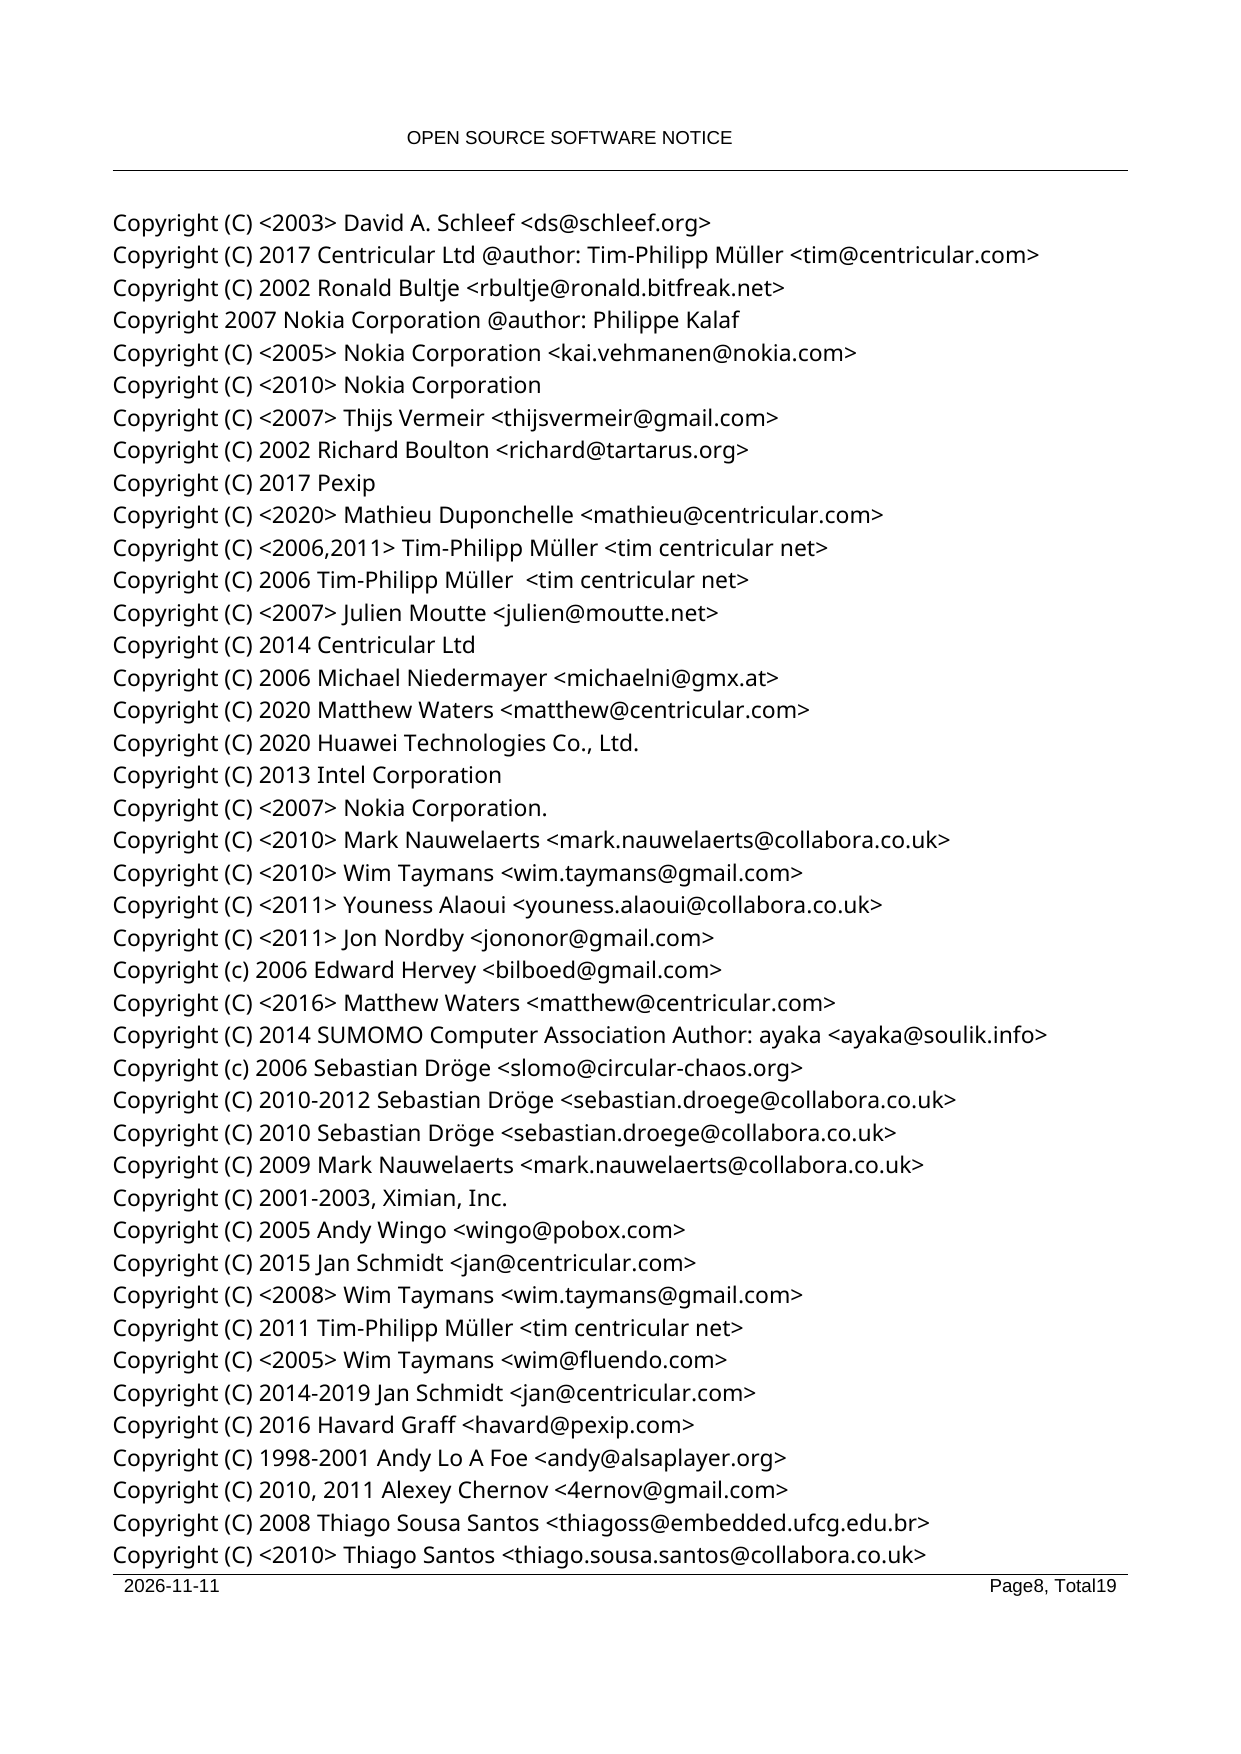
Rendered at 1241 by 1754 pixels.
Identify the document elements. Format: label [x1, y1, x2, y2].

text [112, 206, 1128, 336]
text [112, 336, 1128, 1571]
